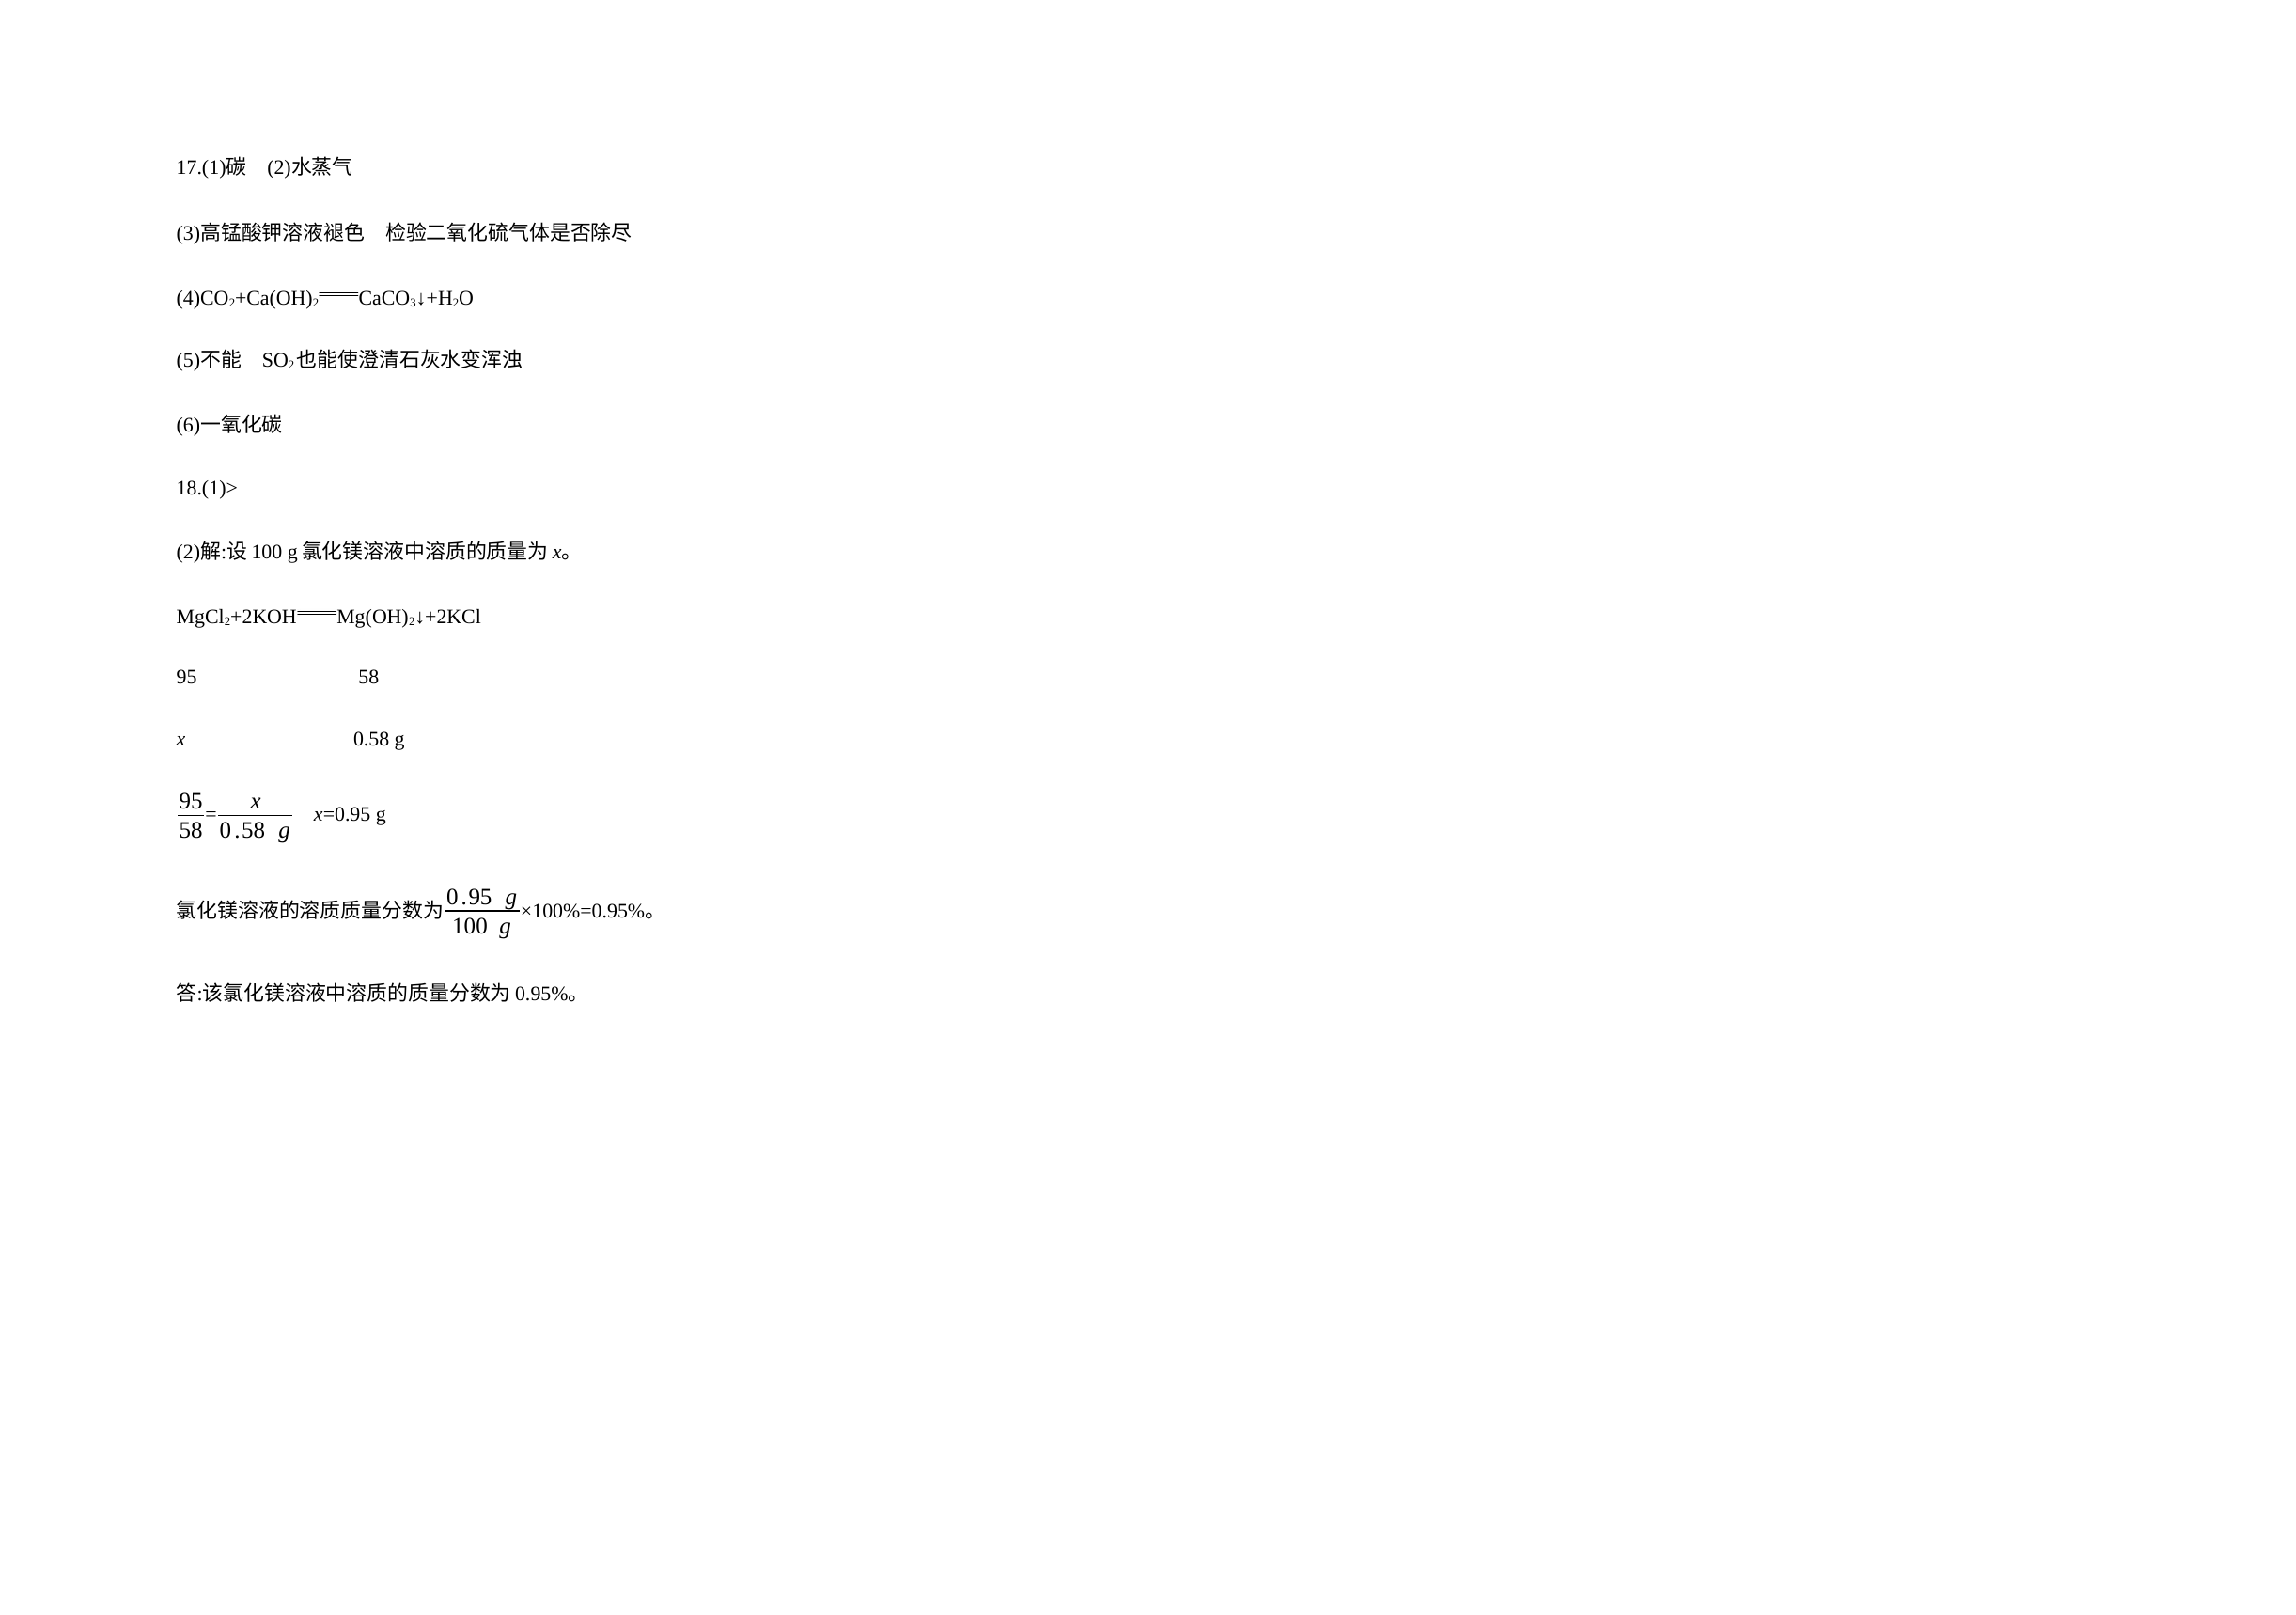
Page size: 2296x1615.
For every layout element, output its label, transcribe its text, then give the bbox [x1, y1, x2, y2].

text (4)CO2+Ca(OH)2CaCO3↓+H2O [176, 280, 1086, 311]
text 答:该氯化镁溶液中溶质的质量分数为0.95%。 [176, 977, 1086, 1007]
picture [318, 282, 359, 306]
text MgCl2+2KOHMg(OH)2↓+2KCl [176, 600, 1086, 630]
text (6)一氧化碳 [176, 407, 1086, 438]
text 氯化镁溶液的溶质质量分数为×100%=0.95%。 [176, 881, 1086, 942]
text 18.(1)> [176, 473, 1086, 503]
text (5)不能 SO2也能使澄清石灰水变浑浊 [176, 342, 1086, 373]
text (2)解:设100 g氯化镁溶液中溶质的质量为x。 [176, 534, 1086, 565]
text x 0.58 g [176, 723, 1086, 754]
text = x=0.95 g [176, 786, 1086, 847]
text 95 58 [176, 662, 1086, 692]
text (3)高锰酸钾溶液褪色 检验二氧化硫气体是否除尽 [176, 215, 1086, 246]
text 17.(1)碳 (2)水蒸气 [176, 150, 1086, 180]
picture [296, 601, 337, 624]
